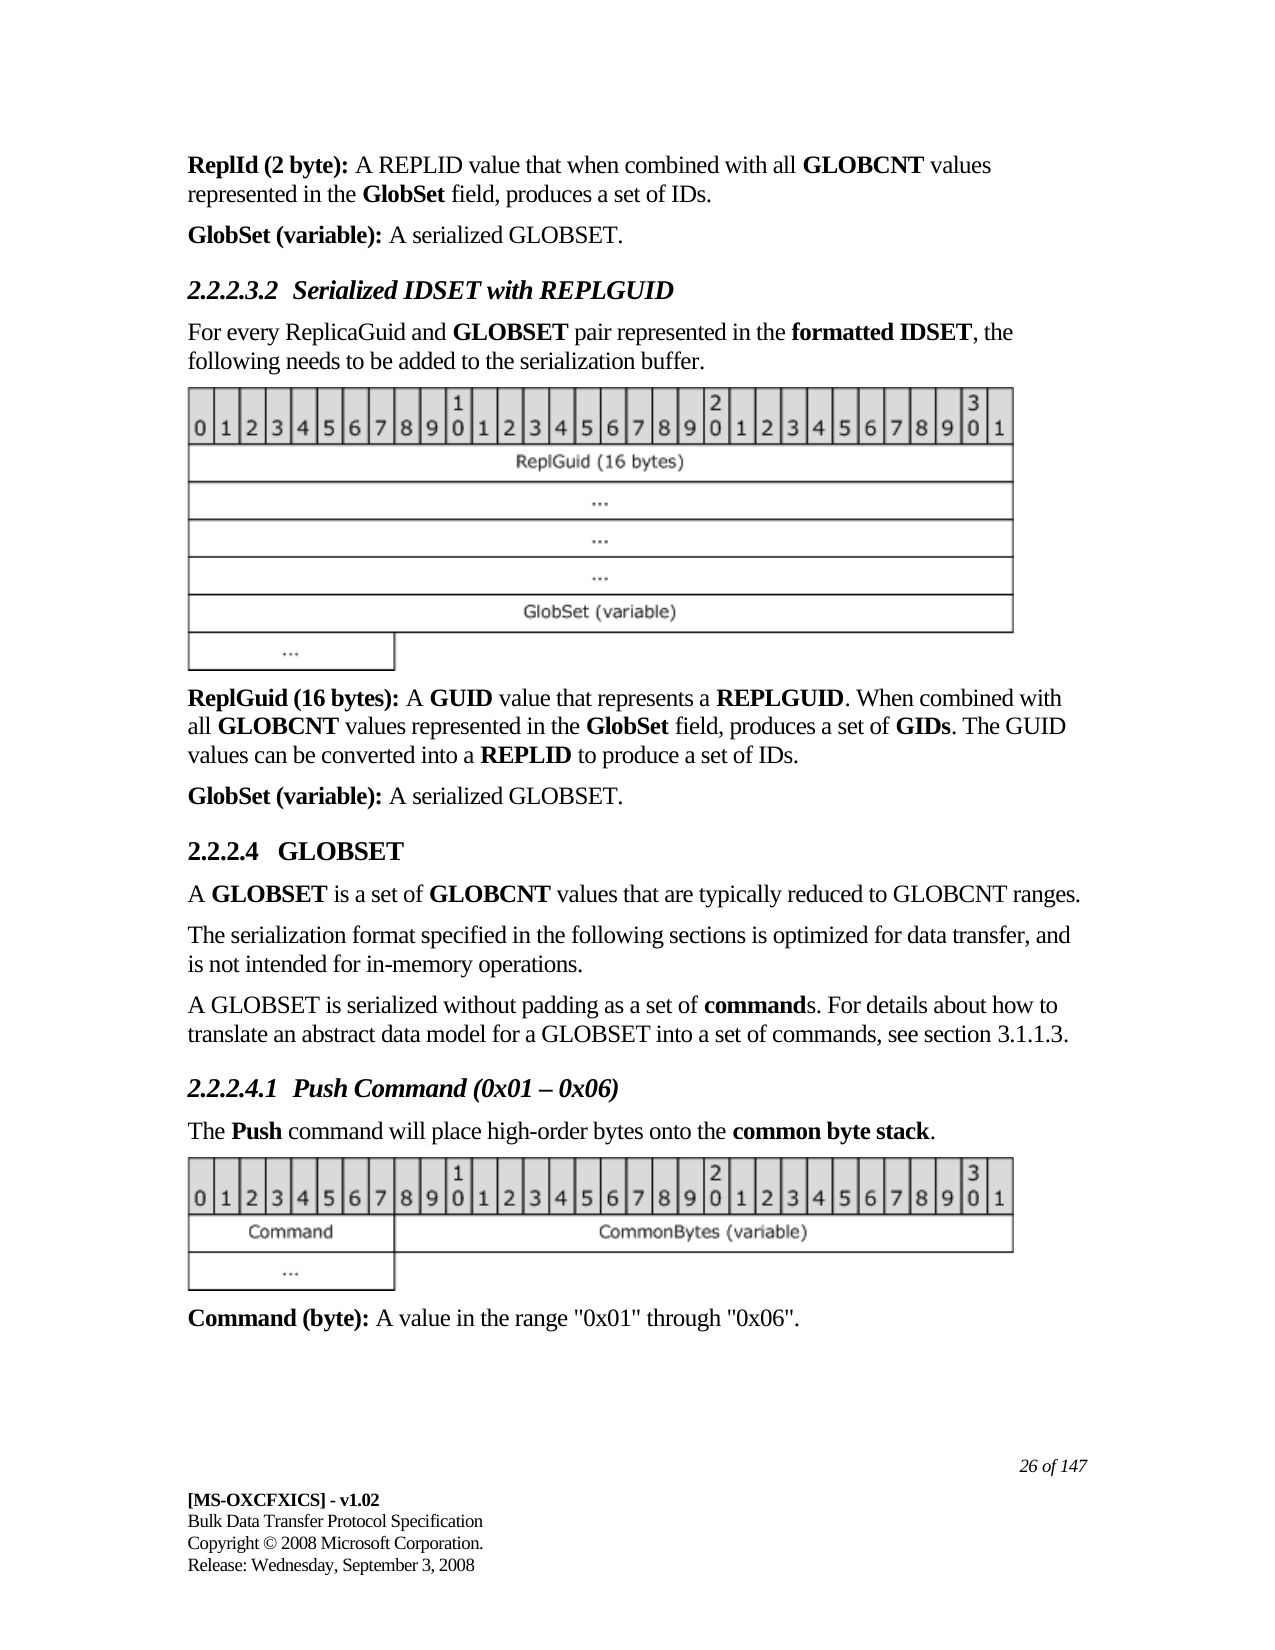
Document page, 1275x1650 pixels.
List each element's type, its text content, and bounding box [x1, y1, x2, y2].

text The serialization format specified in the following sections is optimized for data transfer, and is not intended for in-memory operations. [187, 920, 1087, 978]
text GlobSet (variable): A serialized GLOBSET. [187, 220, 1087, 249]
text ReplId (2 byte): A REPLID value that when combined with all GLOBCNT values represented in the GlobSet field, produces a set of IDs. [187, 150, 1087, 207]
subtitle GLOBSET [187, 835, 1087, 866]
text GlobSet (variable): A serialized GLOBSET. [187, 781, 1087, 810]
text The Push command will place high-order bytes onto the common byte stack. [187, 1116, 1087, 1145]
picture [187, 1157, 1014, 1291]
text For every ReplicaGuid and GLOBSET pair represented in the formatted IDSET, the following needs to be added to the serialization buffer. [187, 317, 1087, 375]
subtitle Push Command (0x01 – 0x06) [187, 1073, 1087, 1104]
text A GLOBSET is a set of GLOBCNT values that are typically reduced to GLOBCNT ranges. [187, 879, 1087, 908]
picture [187, 387, 1014, 671]
text Command (byte): A value in the range "0x01" through "0x06". [187, 1303, 1087, 1332]
text ReplGuid (16 bytes): A GUID value that represents a REPLGUID. When combined with all GLOBCNT values represented in the GlobSet field, produces a set of GIDs. The GUID values can be converted into a REPLID to produce a set of IDs. [187, 683, 1087, 769]
subtitle Serialized IDSET with REPLGUID [187, 274, 1087, 305]
text A GLOBSET is serialized without padding as a set of commands. For details about how to translate an abstract data model for a GLOBSET into a set of commands, see section 3.1.1.3. [187, 990, 1087, 1048]
